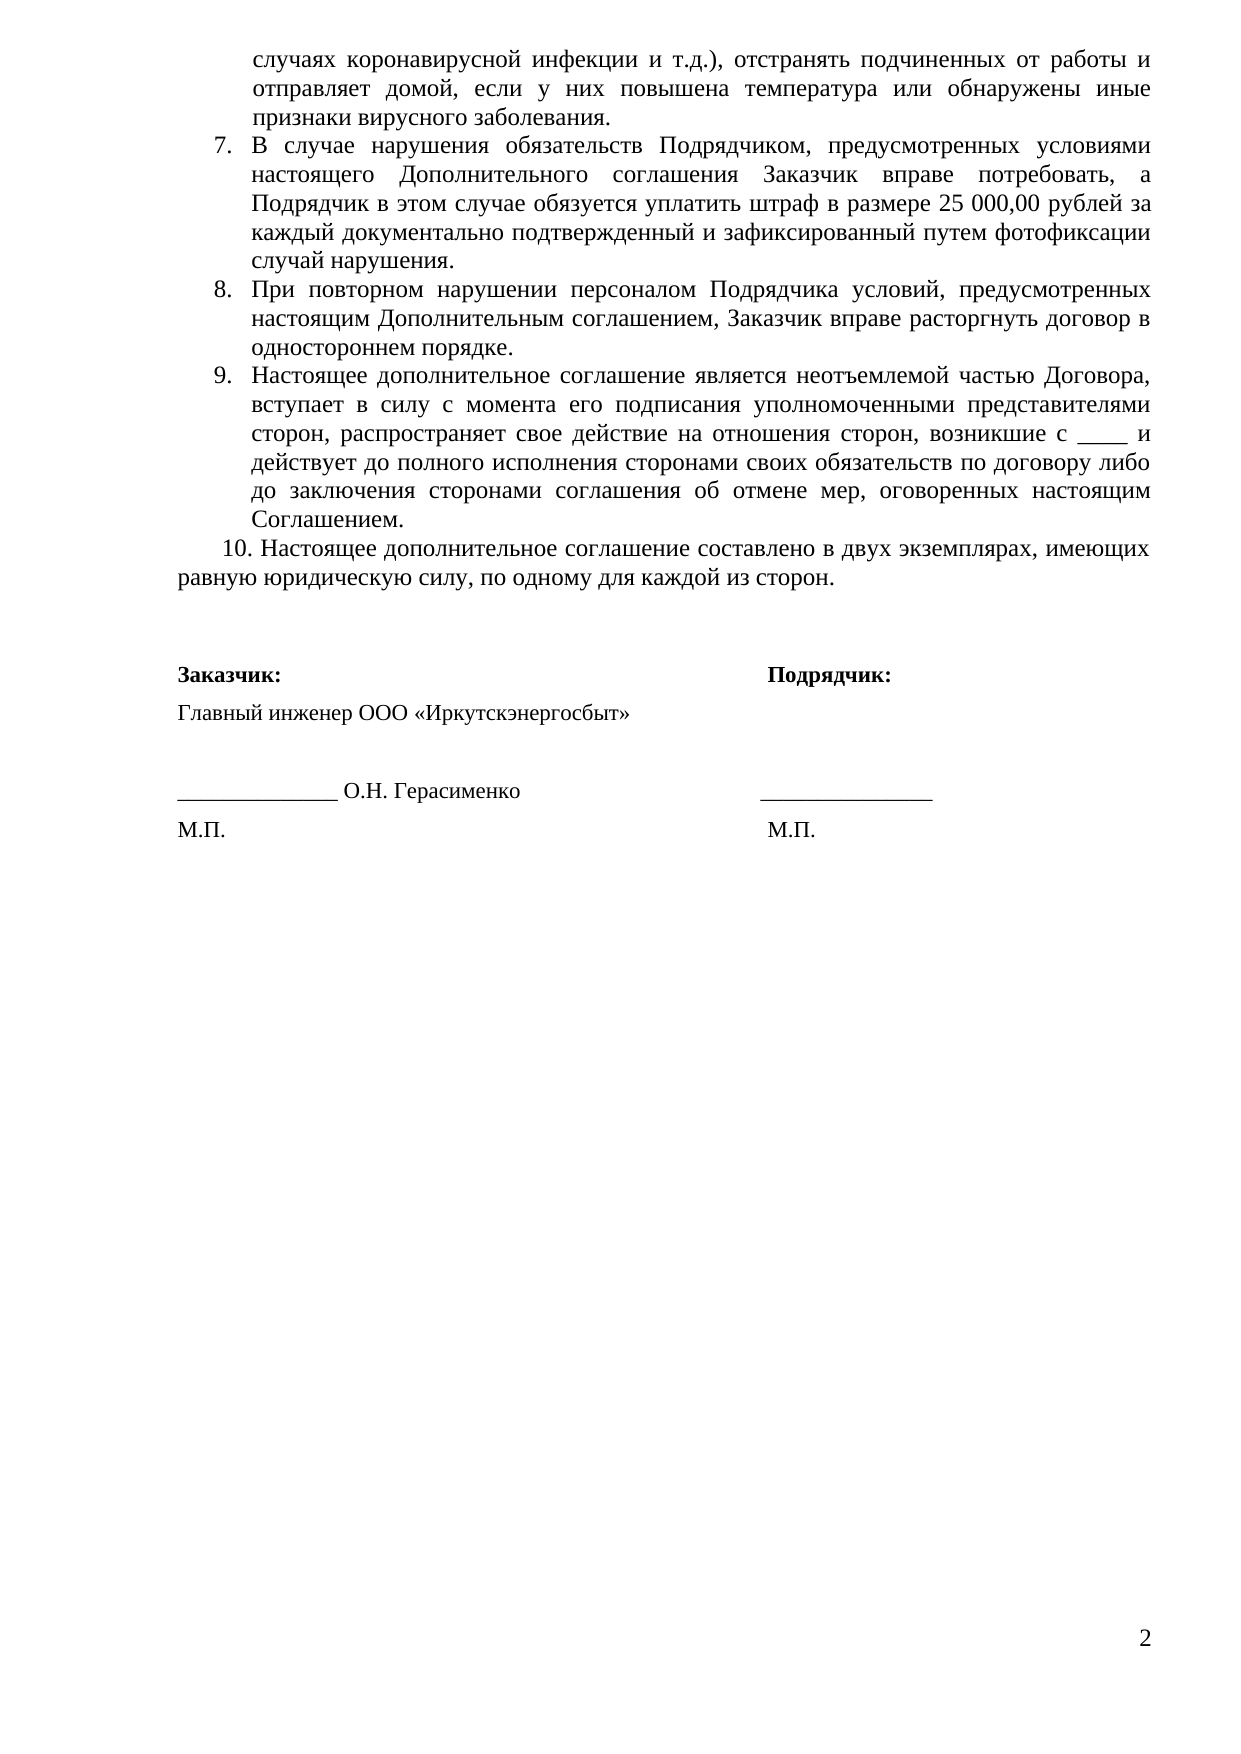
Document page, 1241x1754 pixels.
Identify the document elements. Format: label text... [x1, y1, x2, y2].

text 10. Настоящее дополнительное соглашение составлено в двух экземплярах, имеющих равную юридическую силу, по одному для каждой из сторон. [177, 533, 1152, 591]
text Заказчик: Подрядчик: [177, 661, 1152, 687]
list При повторном нарушении персоналом Подрядчика условий, предусмотренных настоящим Дополнительным соглашением, Заказчик вправе расторгнуть договор в одностороннем порядке. [213, 274, 1152, 361]
list Настоящее дополнительное соглашение является неотъемлемой частью Договора, вступает в силу с момента его подписания уполномоченными представителями сторон, распространяет свое действие на отношения сторон, возникшие с ____ и действует до полного исполнения сторонами своих обязательств по договору либо до заключения сторонами соглашения об отмене мер, оговоренных настоящим Соглашением. [213, 361, 1152, 533]
text ______________ О.Н. Герасименко _______________ [177, 777, 1152, 803]
list В случае нарушения обязательств Подрядчиком, предусмотренных условиями настоящего Дополнительного соглашения Заказчик вправе потребовать, а Подрядчик в этом случае обязуется уплатить штраф в размере 25 000,00 рублей за каждый документально подтвержденный и зафиксированный путем фотофиксации случай нарушения. [213, 131, 1152, 274]
text М.П. М.П. [177, 816, 1152, 842]
text Главный инженер ООО «Иркутскэнергосбыт» [177, 699, 1152, 726]
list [215, 44, 1152, 131]
